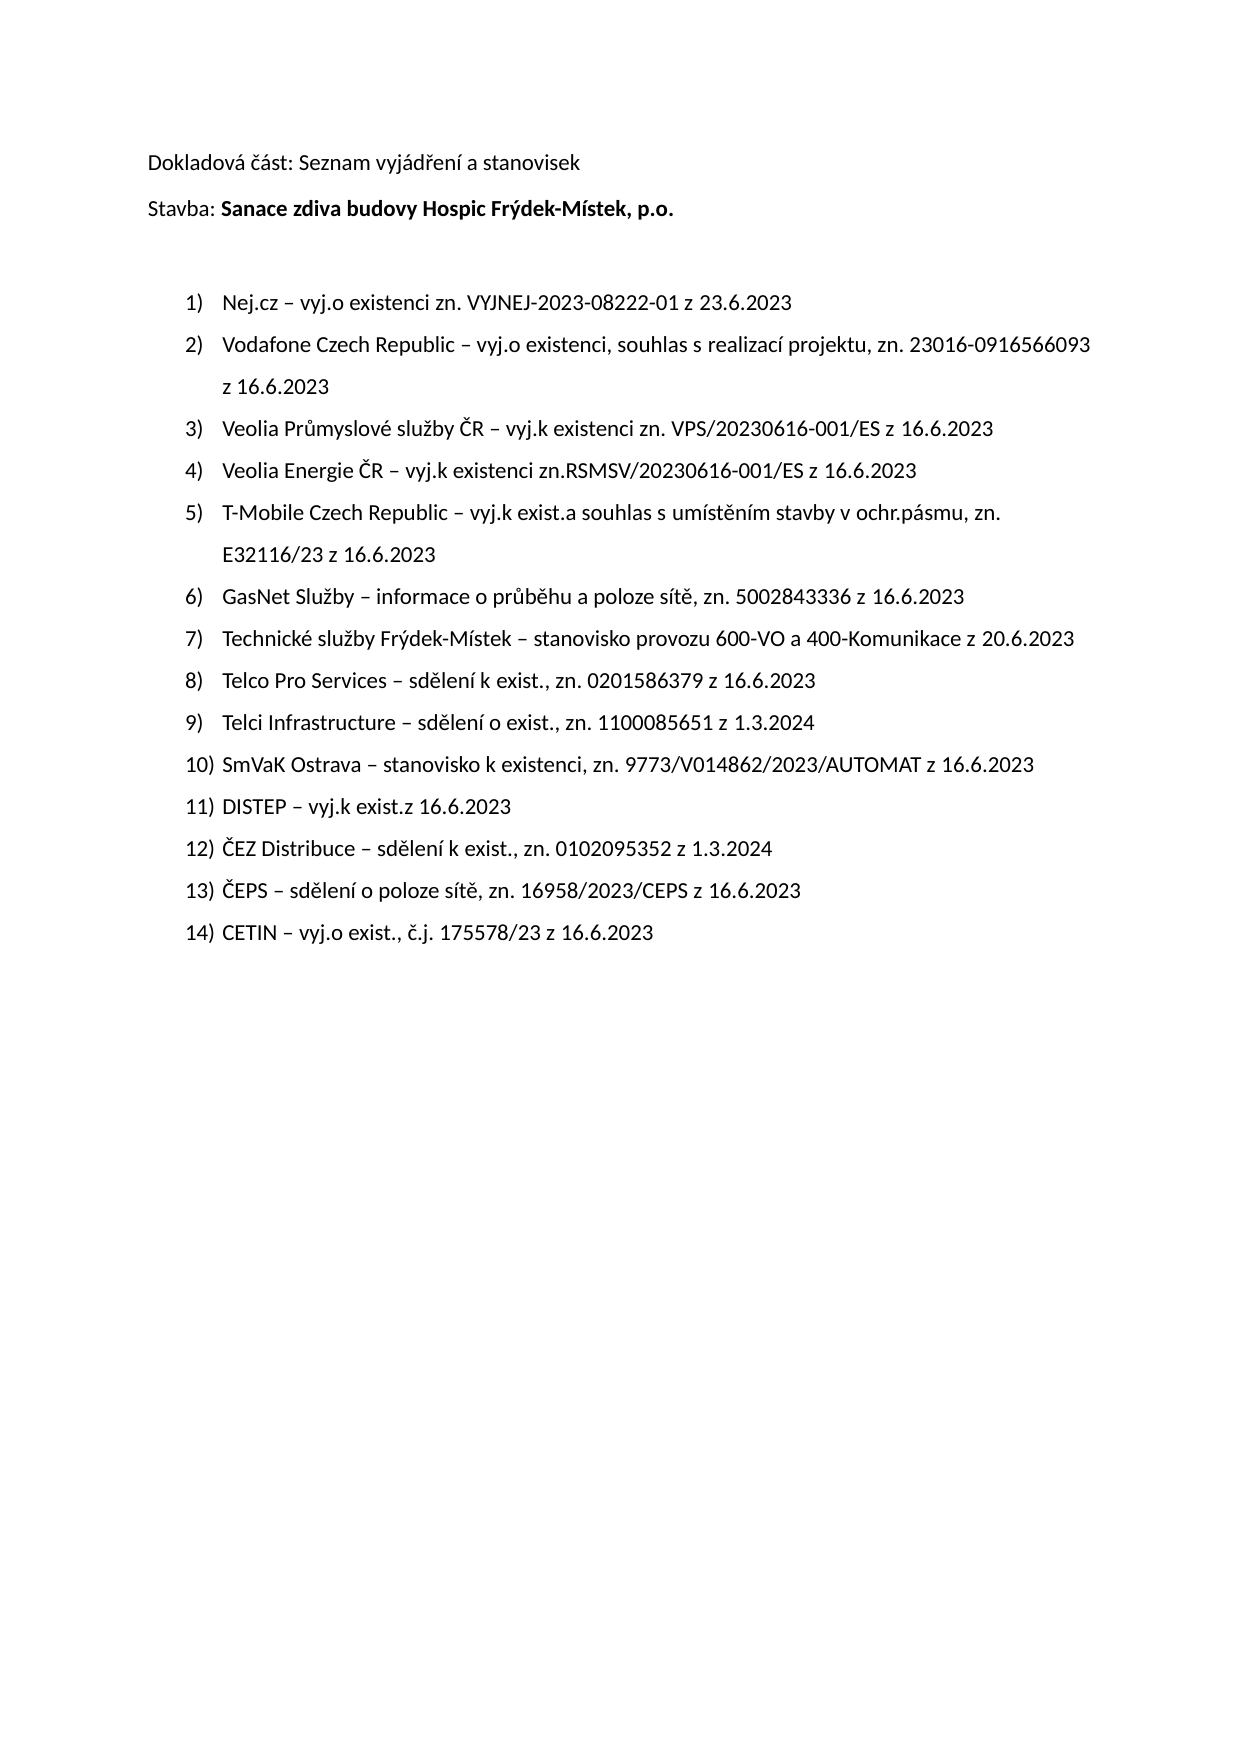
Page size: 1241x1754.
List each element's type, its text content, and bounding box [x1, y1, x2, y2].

list Technické služby Frýdek-Místek – stanovisko provozu 600-VO a 400-Komunikace z 20.6.2023 [185, 624, 1093, 652]
list DISTEP – vyj.k exist.z 16.6.2023 [185, 792, 1093, 820]
list GasNet Služby – informace o průběhu a poloze sítě, zn. 5002843336 z 16.6.2023 [185, 582, 1093, 610]
text Dokladová část: Seznam vyjádření a stanovisek [148, 148, 1093, 176]
list Veolia Energie ČR – vyj.k existenci zn.RSMSV/20230616-001/ES z 16.6.2023 [185, 456, 1093, 484]
list Vodafone Czech Republic – vyj.o existenci, souhlas s realizací projektu, zn. 23016-0916566093 z 16.6.2023 [185, 330, 1093, 400]
list T-Mobile Czech Republic – vyj.k exist.a souhlas s umístěním stavby v ochr.pásmu, zn. E32116/23 z 16.6.2023 [185, 498, 1093, 568]
list CETIN – vyj.o exist., č.j. 175578/23 z 16.6.2023 [185, 918, 1093, 946]
list Nej.cz – vyj.o existenci zn. VYJNEJ-2023-08222-01 z 23.6.2023 [185, 288, 1093, 316]
list Telco Pro Services – sdělení k exist., zn. 0201586379 z 16.6.2023 [185, 666, 1093, 694]
list Veolia Průmyslové služby ČR – vyj.k existenci zn. VPS/20230616-001/ES z 16.6.2023 [185, 414, 1093, 442]
list Telci Infrastructure – sdělení o exist., zn. 1100085651 z 1.3.2024 [185, 708, 1093, 736]
list SmVaK Ostrava – stanovisko k existenci, zn. 9773/V014862/2023/AUTOMAT z 16.6.2023 [185, 750, 1093, 778]
list ČEZ Distribuce – sdělení k exist., zn. 0102095352 z 1.3.2024 [185, 834, 1093, 862]
text Stavba: Sanace zdiva budovy Hospic Frýdek-Místek, p.o. [148, 194, 1093, 222]
list ČEPS – sdělení o poloze sítě, zn. 16958/2023/CEPS z 16.6.2023 [185, 876, 1093, 904]
